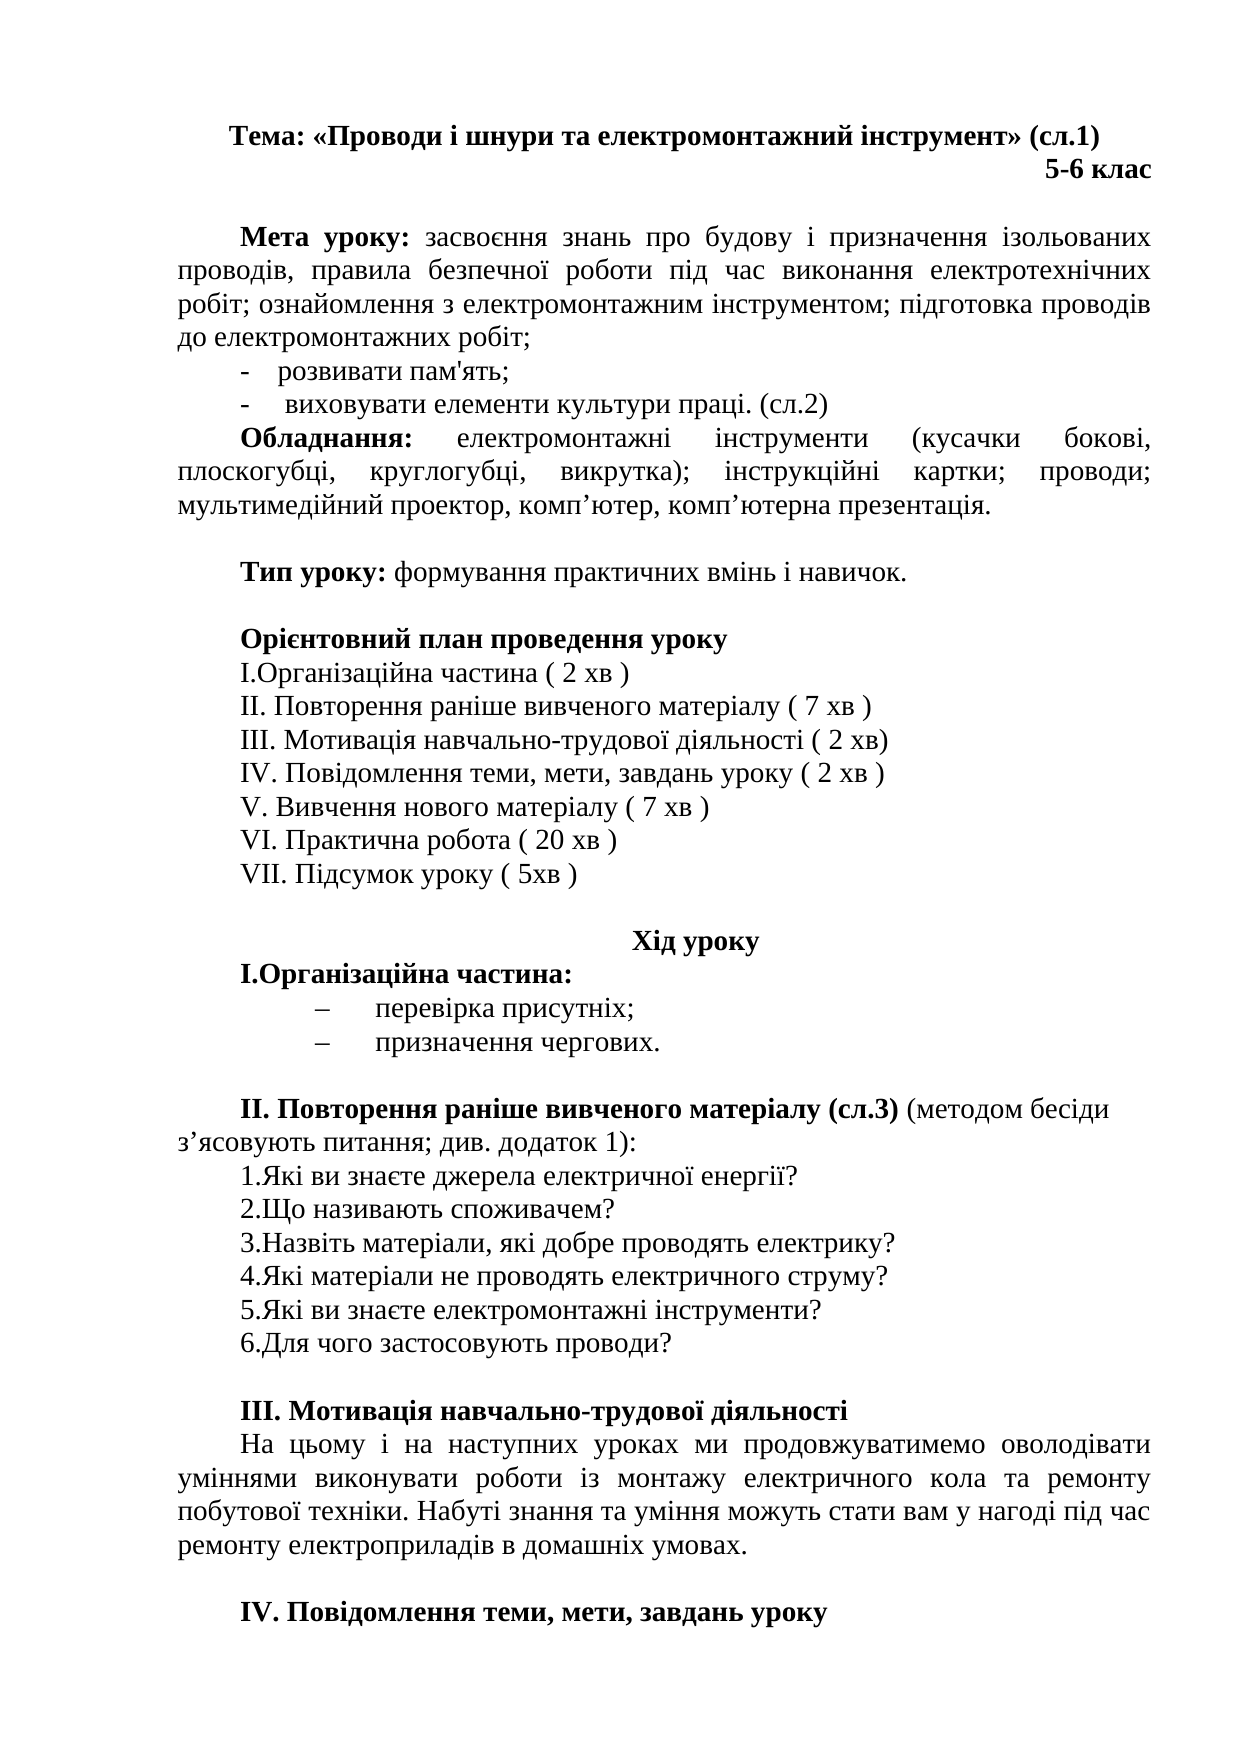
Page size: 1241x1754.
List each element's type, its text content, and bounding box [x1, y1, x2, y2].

text VII. Підсумок уроку ( 5хв ) [177, 856, 1152, 889]
text 3.Назвіть матеріали, які добре проводять електрику? [177, 1225, 1152, 1258]
list розвивати пам'ять; [240, 353, 1152, 386]
text ІІ. Повторення раніше вивченого матеріалу ( 7 хв ) [177, 688, 1152, 722]
text І.Організаційна частина ( 2 хв ) [177, 655, 1152, 688]
text 2.Що називають споживачем? [177, 1191, 1152, 1225]
text ІІ. Повторення раніше вивченого матеріалу (сл.3) (методом бесіди з’ясовують питання; див. додаток 1): [177, 1091, 1152, 1158]
text Тема: «Проводи і шнури та електромонтажний інструмент» (сл.1) [177, 118, 1152, 152]
list призначення чергових. [315, 1024, 1152, 1057]
text На цьому і на наступних уроках ми продовжуватимемо оволодівати уміннями виконувати роботи із монтажу електричного кола та ремонту побутової техніки. Набуті знання та уміння можуть стати вам у нагоді під час ремонту електроприладів в домашніх умовах. [177, 1426, 1152, 1560]
list перевірка присутніх; [315, 990, 1152, 1024]
text V. Вивчення нового матеріалу ( 7 хв ) [177, 789, 1152, 822]
list виховувати елементи культури праці. (сл.2) [240, 386, 1152, 420]
text Тип уроку: формування практичних вмінь і навичок. [177, 554, 1152, 588]
text IV. Повідомлення теми, мети, завдань уроку [177, 1594, 1152, 1627]
text VI. Практична робота ( 20 хв ) [177, 822, 1152, 856]
text 1.Які ви знаєте джерела електричної енергії? [177, 1158, 1152, 1191]
text ІІІ. Мотивація навчально-трудової діяльності ( 2 хв) [177, 722, 1152, 755]
text Мета уроку: засвоєння знань про будову і призначення ізольованих проводів, правила безпечної роботи під час виконання електротехнічних робіт; ознайомлення з електромонтажним інструментом; підготовка проводів до електромонтажних робіт; [177, 219, 1152, 353]
text Обладнання: електромонтажні інструменти (кусачки бокові, плоскогубці, круглогубці, викрутка); інструкційні картки; проводи; мультимедійний проектор, комп’ютер, комп’ютерна презентація. [177, 420, 1152, 521]
text 5-6 клас [177, 152, 1152, 185]
text 5.Які ви знаєте електромонтажні інструменти? [177, 1292, 1152, 1326]
text IV. Повідомлення теми, мети, завдань уроку ( 2 хв ) [177, 755, 1152, 789]
text 6.Для чого застосовують проводи? [177, 1326, 1152, 1359]
text ІІІ. Мотивація навчально-трудової діяльності [177, 1393, 1152, 1426]
text 4.Які матеріали не проводять електричного струму? [177, 1258, 1152, 1292]
text Орієнтовний план проведення уроку [177, 621, 1152, 655]
text І.Організаційна частина: [177, 957, 1152, 990]
subtitle Хід уроку [177, 923, 1152, 957]
